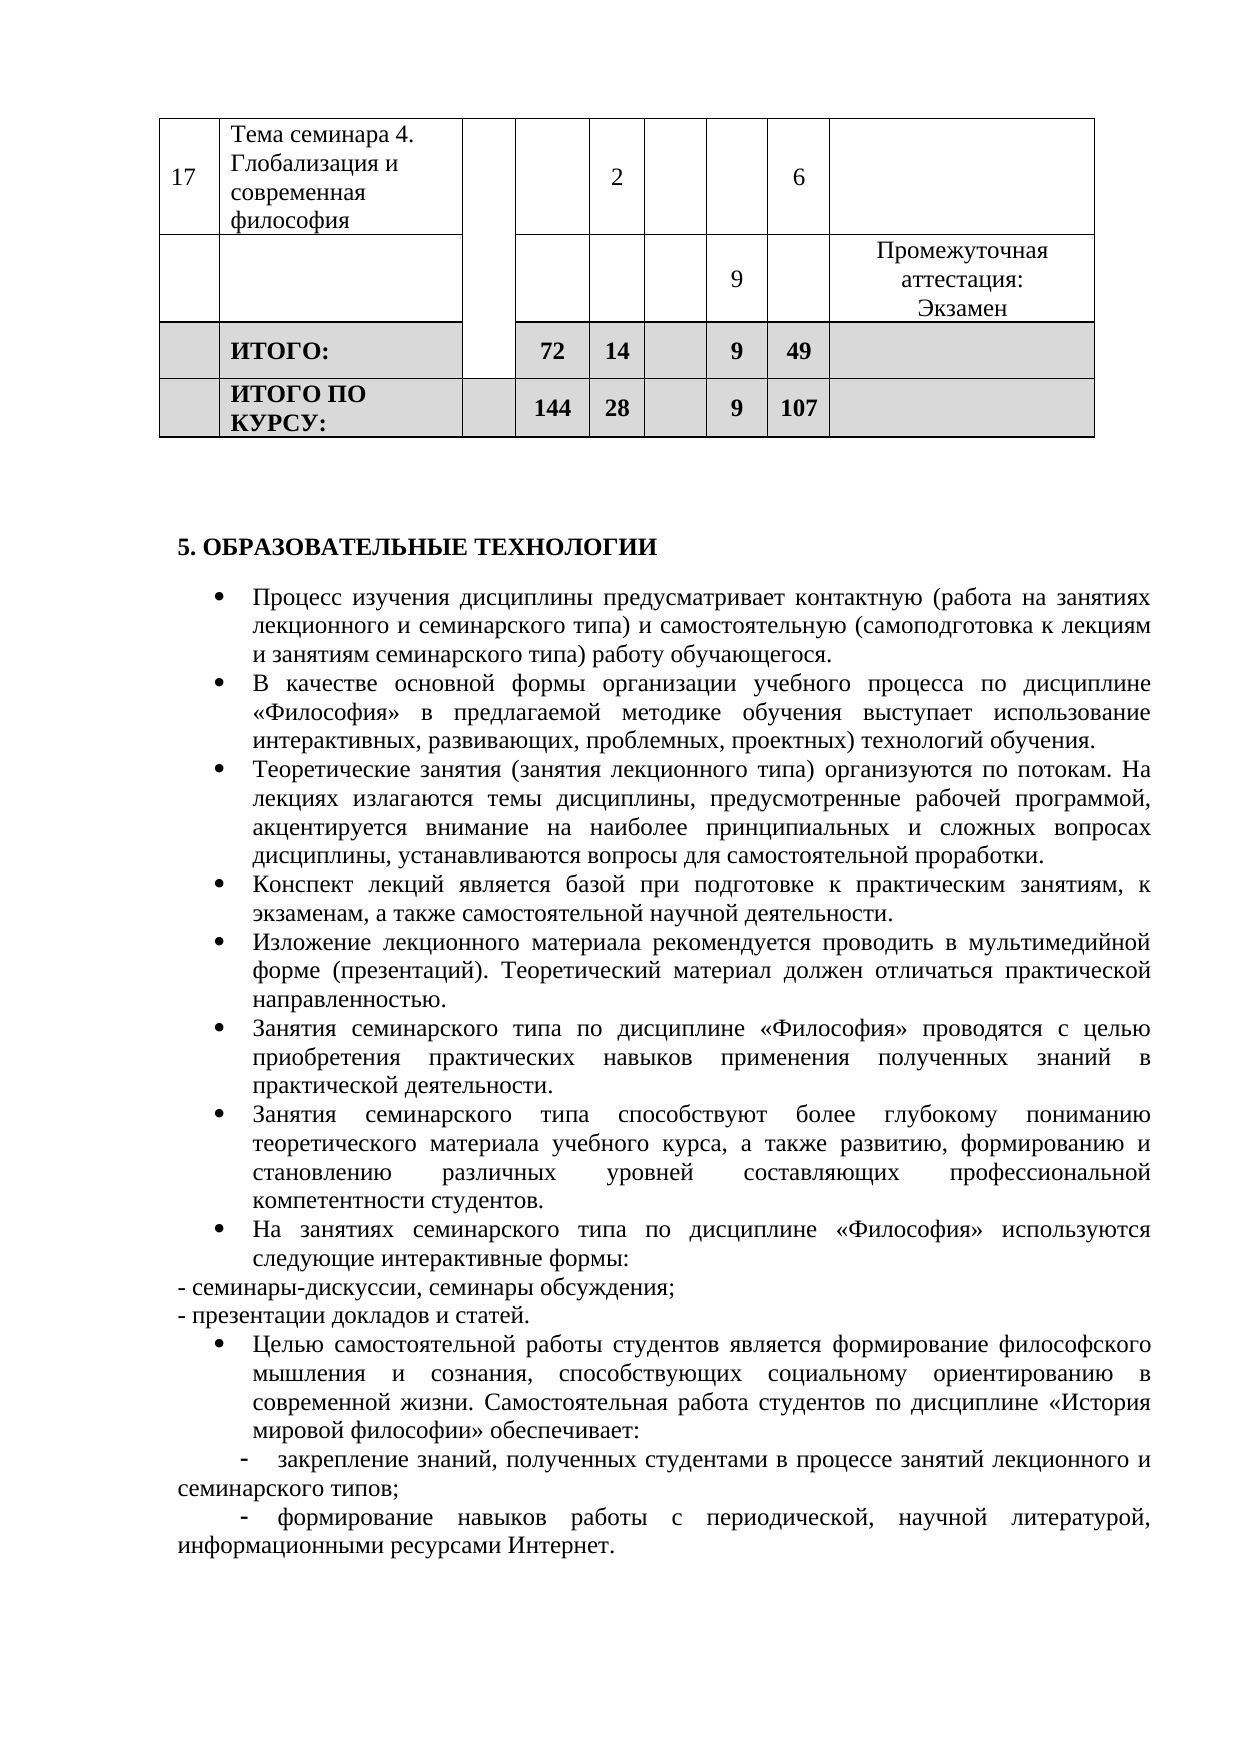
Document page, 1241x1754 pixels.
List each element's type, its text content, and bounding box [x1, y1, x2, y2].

table_cell 107 [768, 379, 829, 436]
table_cell [645, 379, 706, 436]
list На занятиях семинарского типа по дисциплине «Философия» используются следующие интерактивные формы: [215, 1214, 1152, 1272]
table_cell [590, 235, 644, 321]
table_cell 17 [160, 119, 219, 234]
table_cell 6 [768, 119, 829, 234]
table_cell [830, 323, 1094, 378]
list Целью самостоятельной работы студентов является формирование философского мышления и сознания, способствующих социальному ориентированию в современной жизни. Самостоятельная работа студентов по дисциплине «История мировой философии» обеспечивает: [215, 1329, 1152, 1444]
table_cell Тема семинара 4. Глобализация и современная философия [220, 119, 462, 234]
table_cell [645, 323, 706, 378]
table_cell [516, 119, 589, 234]
table_cell [160, 379, 219, 436]
list В качестве основной формы организации учебного процесса по дисциплине «Философия» в предлагаемой методике обучения выступает использование интерактивных, развивающих, проблемных, проектных) технологий обучения. [215, 668, 1152, 754]
table_cell [220, 235, 462, 321]
table_cell 144 [516, 379, 589, 436]
table_cell 2 [590, 119, 644, 234]
table_cell 49 [768, 323, 829, 378]
table_cell [160, 235, 219, 321]
list Конспект лекций является базой при подготовке к практическим занятиям, к экзаменам, а также самостоятельной научной деятельности. [215, 869, 1152, 927]
table_cell [768, 235, 829, 321]
table_cell ИТОГО: [220, 323, 462, 378]
table_cell [160, 323, 219, 378]
list Изложение лекционного материала рекомендуется проводить в мультимедийной форме (презентаций). Теоретический материал должен отличаться практической направленностью. [215, 927, 1152, 1013]
table_cell 9 [707, 323, 767, 378]
table_cell [463, 379, 515, 436]
list Занятия семинарского типа способствуют более глубокому пониманию теоретического материала учебного курса, а также развитию, формированию и становлению различных уровней составляющих профессиональной компетентности студентов. [215, 1099, 1152, 1214]
list Теоретические занятия (занятия лекционного типа) организуются по потокам. На лекциях излагаются темы дисциплины, предусмотренные рабочей программой, акцентируется внимание на наиболее принципиальных и сложных вопросах дисциплины, устанавливаются вопросы для самостоятельной проработки. [215, 754, 1152, 869]
table_cell [645, 235, 706, 321]
list Занятия семинарского типа по дисциплине «Философия» проводятся с целью приобретения практических навыков применения полученных знаний в практической деятельности. [215, 1013, 1152, 1099]
table_cell [645, 119, 706, 234]
list Процесс изучения дисциплины предусматривает контактную (работа на занятиях лекционного и семинарского типа) и самостоятельную (самоподготовка к лекциям и занятиям семинарского типа) работу обучающегося. [215, 582, 1152, 668]
table_cell 28 [590, 379, 644, 436]
list формирование навыков работы с периодической, научной литературой, информационными ресурсами Интернет. [177, 1502, 1152, 1559]
table_cell 14 [590, 323, 644, 378]
table_cell 9 [707, 379, 767, 436]
table_cell [830, 379, 1094, 436]
list закрепление знаний, полученных студентами в процессе занятий лекционного и семинарского типов; [177, 1444, 1152, 1502]
table_cell Промежуточная аттестация: Экзамен [830, 235, 1094, 321]
table_cell 72 [516, 323, 589, 378]
text - презентации докладов и статей. [177, 1301, 1152, 1329]
text - семинары-дискуссии, семинары обсуждения; [177, 1272, 1152, 1301]
table_cell ИТОГО ПО КУРСУ: [220, 379, 462, 436]
table_cell [830, 119, 1094, 234]
text 5. ОБРАЗОВАТЕЛЬНЫЕ ТЕХНОЛОГИИ [177, 532, 1152, 561]
table_cell 9 [707, 235, 767, 321]
table_cell [707, 119, 767, 234]
table_cell [516, 235, 589, 321]
